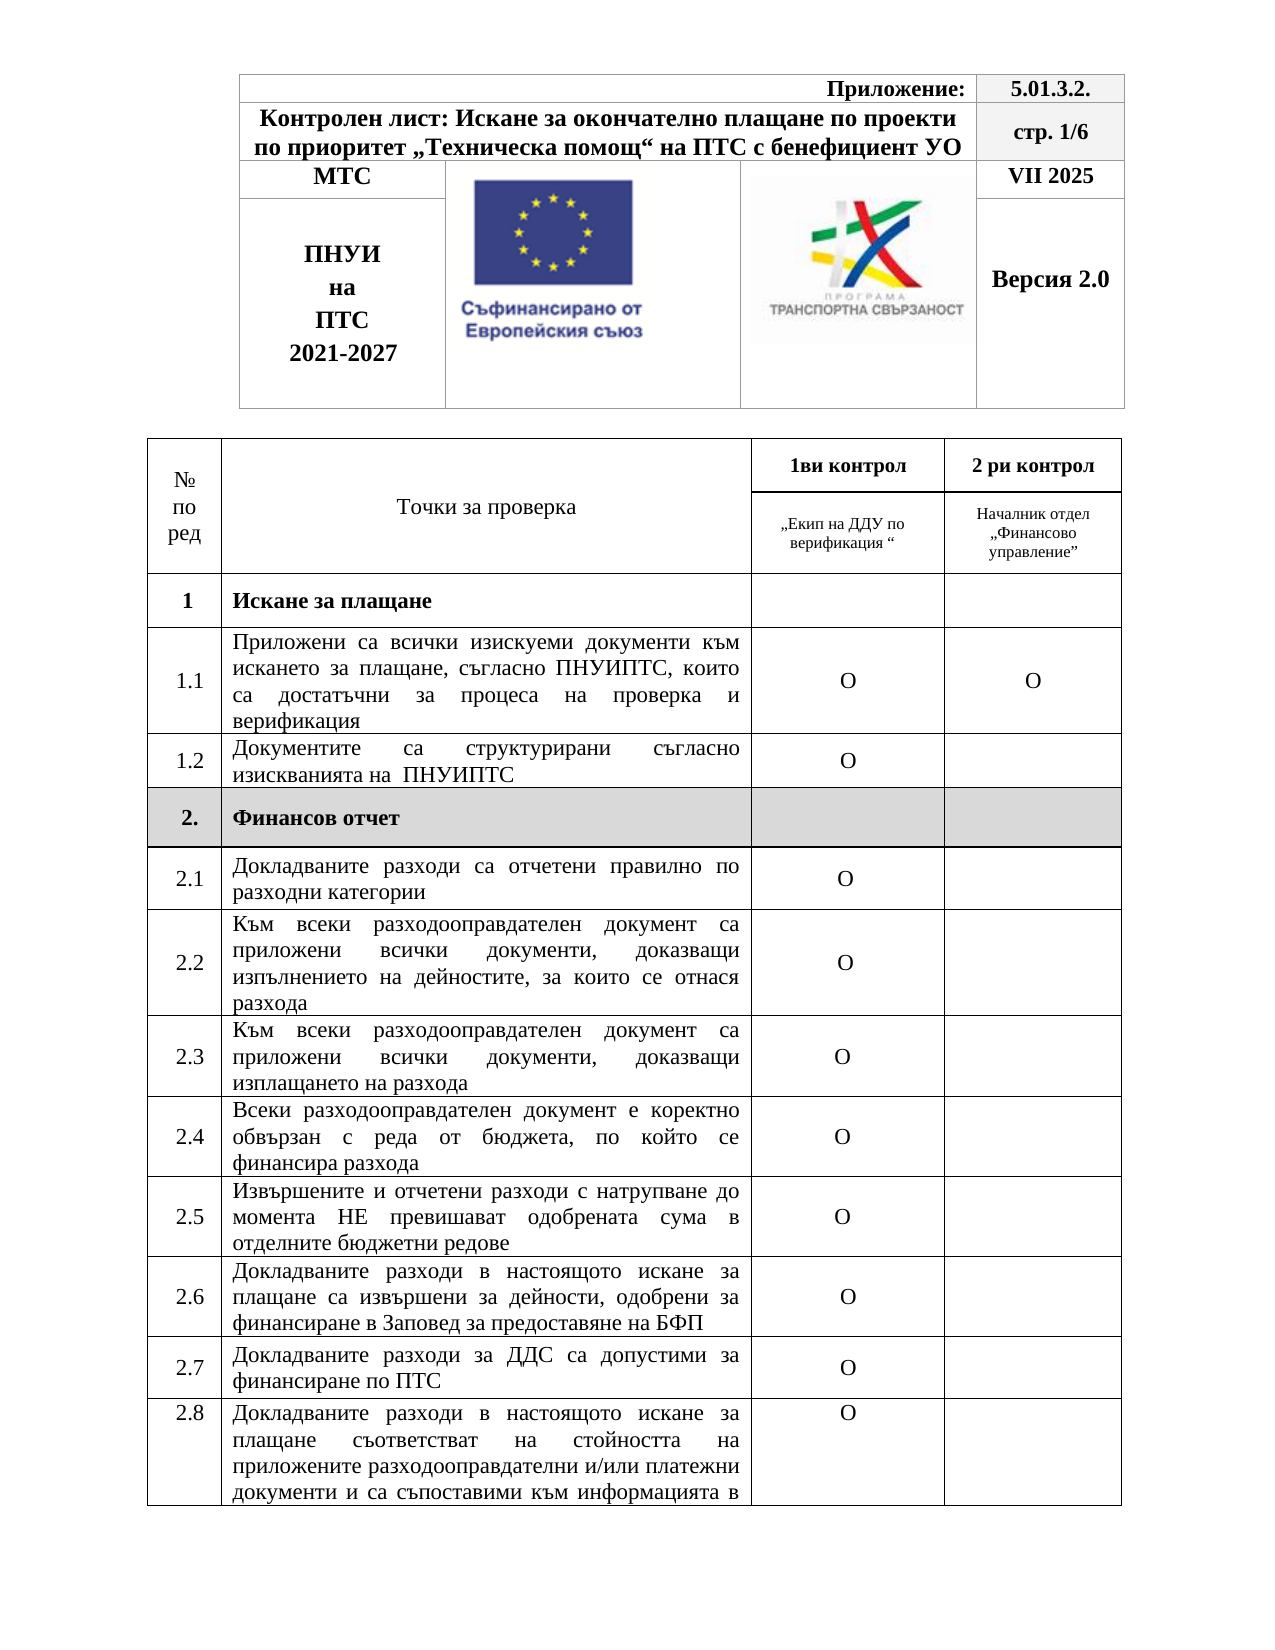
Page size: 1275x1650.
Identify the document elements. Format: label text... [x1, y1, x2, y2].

table_cell Искане за плащане [222, 574, 751, 627]
picture [751, 175, 976, 344]
table_cell О [752, 1177, 944, 1256]
table_cell [945, 734, 1121, 787]
picture [977, 199, 983, 344]
table_cell [945, 574, 1121, 627]
table_header 2 ри контрол [945, 439, 1121, 491]
table_cell [945, 1097, 1121, 1176]
table_cell Всеки разходооправдателен документ е коректно обвързан с реда от бюджета, по който се финансира разхода [222, 1097, 751, 1176]
table_cell О [752, 1097, 944, 1176]
table_cell 2.8 [148, 1399, 221, 1505]
table_cell Началник отдел „Финансово управление” [945, 493, 1121, 573]
table_cell Финансов отчет [222, 788, 751, 846]
table_cell О [752, 628, 944, 733]
table_cell Докладваните разходи в настоящото искане за плащане са извършени за дейности, одобрени за финансиране в Заповед за предоставяне на БФП [222, 1257, 751, 1336]
table_cell 2.3 [148, 1016, 221, 1096]
picture [456, 161, 653, 359]
table_cell [945, 1177, 1121, 1256]
table_cell 2.4 [148, 1097, 221, 1176]
table_cell [945, 848, 1121, 909]
table_cell О [752, 1399, 944, 1505]
table_cell Към всеки разходооправдателен документ са приложени всички документи, доказващи изплащането на разхода [222, 1016, 751, 1096]
picture [977, 175, 983, 198]
table_header 1ви контрол [752, 439, 944, 491]
table_cell [945, 1257, 1121, 1336]
table_cell [752, 574, 944, 627]
table_cell 2. [148, 788, 221, 846]
table_cell Докладваните разходи за ДДС са допустими за финансиране по ПТС [222, 1337, 751, 1398]
table_cell О [752, 1257, 944, 1336]
table_cell О [752, 1337, 944, 1398]
table_cell Докладваните разходи са отчетени правилно по разходни категории [222, 848, 751, 909]
table_cell Документите са структурирани съгласно изискванията на ПНУИПТС [222, 734, 751, 787]
table_cell [752, 788, 944, 846]
table_cell [945, 910, 1121, 1015]
table_cell Приложени са всички изискуеми документи към искането за плащане, съгласно ПНУИПТС, които са достатъчни за процеса на проверка и верификация [222, 628, 751, 733]
table_cell 1.1 [148, 628, 221, 733]
table_cell 2.7 [148, 1337, 221, 1398]
table_cell Към всеки разходооправдателен документ са приложени всички документи, доказващи изпълнението на дейностите, за които се отнася разхода [222, 910, 751, 1015]
table_cell О [752, 734, 944, 787]
table_cell О [945, 628, 1121, 733]
table_header Точки за проверка [222, 439, 751, 573]
table_cell 1.2 [148, 734, 221, 787]
table_cell [945, 1399, 1121, 1505]
table_cell „Екип на ДДУ по верификация “ [752, 493, 944, 573]
table_cell [945, 788, 1121, 846]
table_cell Извършените и отчетени разходи с натрупване до момента НЕ превишават одобрената сума в отделните бюджетни редове [222, 1177, 751, 1256]
table_cell 2.6 [148, 1257, 221, 1336]
table_cell О [752, 910, 944, 1015]
table_cell 2.5 [148, 1177, 221, 1256]
table_cell 1 [148, 574, 221, 627]
table_cell О [752, 848, 944, 909]
table_cell 2.2 [148, 910, 221, 1015]
table_cell 2.1 [148, 848, 221, 909]
table_cell [945, 1337, 1121, 1398]
table_cell О [752, 1016, 944, 1096]
table_cell [945, 1016, 1121, 1096]
table_header № по ред [148, 439, 221, 573]
